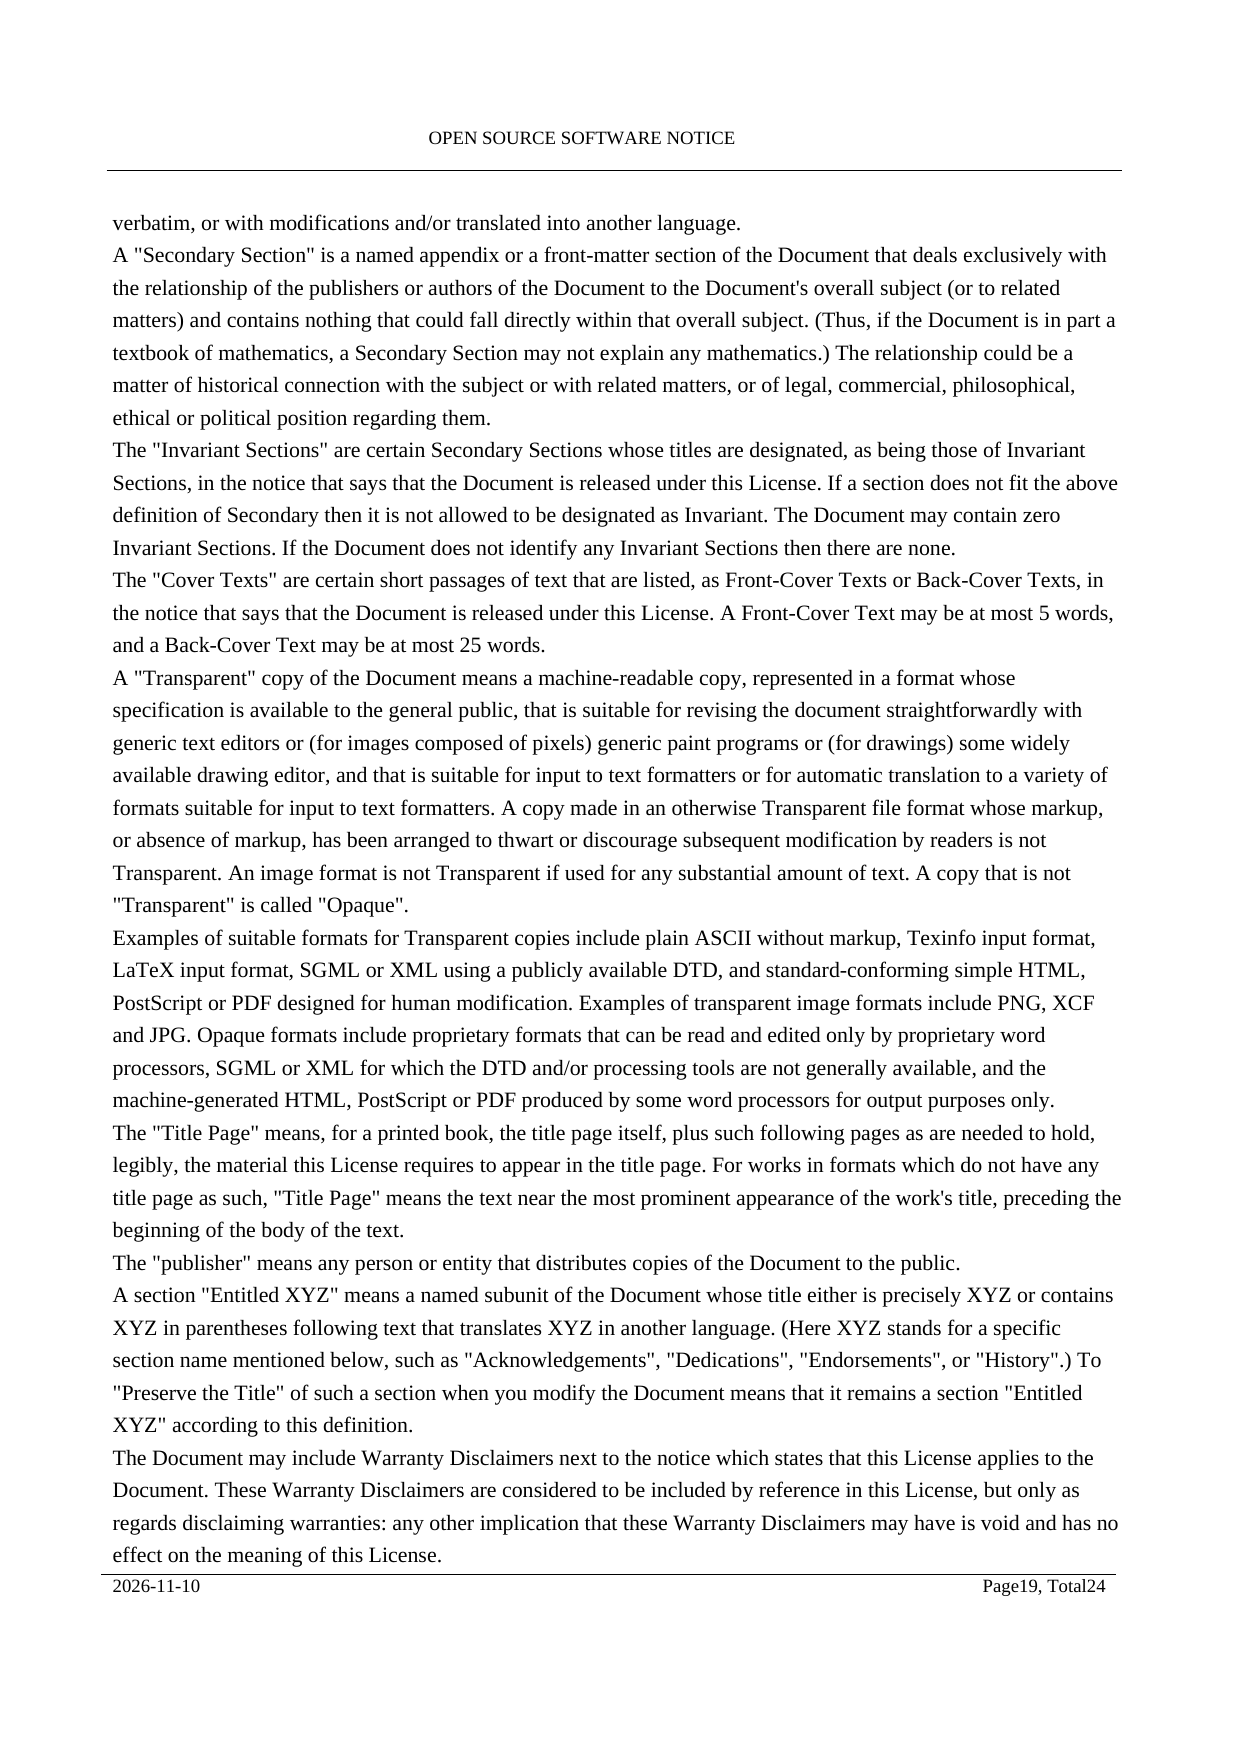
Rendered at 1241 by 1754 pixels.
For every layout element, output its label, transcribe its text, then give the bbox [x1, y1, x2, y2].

text A "Transparent" copy of the Document means a machine-readable copy, represented in a format whose specification is available to the general public, that is suitable for revising the document straightforwardly with generic text editors or (for images composed of pixels) generic paint programs or (for drawings) some widely available drawing editor, and that is suitable for input to text formatters or for automatic translation to a variety of formats suitable for input to text formatters. A copy made in an otherwise Transparent file format whose markup, or absence of markup, has been arranged to thwart or discourage subsequent modification by readers is not Transparent. An image format is not Transparent if used for any substantial amount of text. A copy that is not "Transparent" is called "Opaque". [112, 661, 1128, 921]
text A "Secondary Section" is a named appendix or a front-matter section of the Document that deals exclusively with the relationship of the publishers or authors of the Document to the Document's overall subject (or to related matters) and contains nothing that could fall directly within that overall subject. (Thus, if the Document is in part a textbook of mathematics, a Secondary Section may not explain any mathematics.) The relationship could be a matter of historical connection with the subject or with related matters, or of legal, commercial, philosophical, ethical or political position regarding them. [112, 239, 1128, 434]
text The "Title Page" means, for a printed book, the title page itself, plus such following pages as are needed to hold, legibly, the material this License requires to appear in the title page. For works in formats which do not have any title page as such, "Title Page" means the text near the most prominent appearance of the work's title, preceding the beginning of the body of the text. [112, 1116, 1128, 1246]
text The "Cover Texts" are certain short passages of text that are listed, as Front-Cover Texts or Back-Cover Texts, in the notice that says that the Document is released under this License. A Front-Cover Text may be at most 5 words, and a Back-Cover Text may be at most 25 words. [112, 564, 1128, 661]
text A section "Entitled XYZ" means a named subunit of the Document whose title either is precisely XYZ or contains XYZ in parentheses following text that translates XYZ in another language. (Here XYZ stands for a specific section name mentioned below, such as "Acknowledgements", "Dedications", "Endorsements", or "History".) To "Preserve the Title" of such a section when you modify the Document means that it remains a section "Entitled XYZ" according to this definition. [112, 1279, 1128, 1441]
text The "Invariant Sections" are certain Secondary Sections whose titles are designated, as being those of Invariant Sections, in the notice that says that the Document is released under this License. If a section does not fit the above definition of Secondary then it is not allowed to be designated as Invariant. The Document may contain zero Invariant Sections. If the Document does not identify any Invariant Sections then there are none. [112, 434, 1128, 564]
text The "publisher" means any person or entity that distributes copies of the Document to the public. [112, 1246, 1128, 1279]
text The Document may include Warranty Disclaimers next to the notice which states that this License applies to the Document. These Warranty Disclaimers are considered to be included by reference in this License, but only as regards disclaiming warranties: any other implication that these Warranty Disclaimers may have is void and has no effect on the meaning of this License. [112, 1441, 1128, 1571]
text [112, 206, 1128, 239]
text Examples of suitable formats for Transparent copies include plain ASCII without markup, Texinfo input format, LaTeX input format, SGML or XML using a publicly available DTD, and standard-conforming simple HTML, PostScript or PDF designed for human modification. Examples of transparent image formats include PNG, XCF and JPG. Opaque formats include proprietary formats that can be read and edited only by proprietary word processors, SGML or XML for which the DTD and/or processing tools are not generally available, and the machine-generated HTML, PostScript or PDF produced by some word processors for output purposes only. [112, 921, 1128, 1116]
